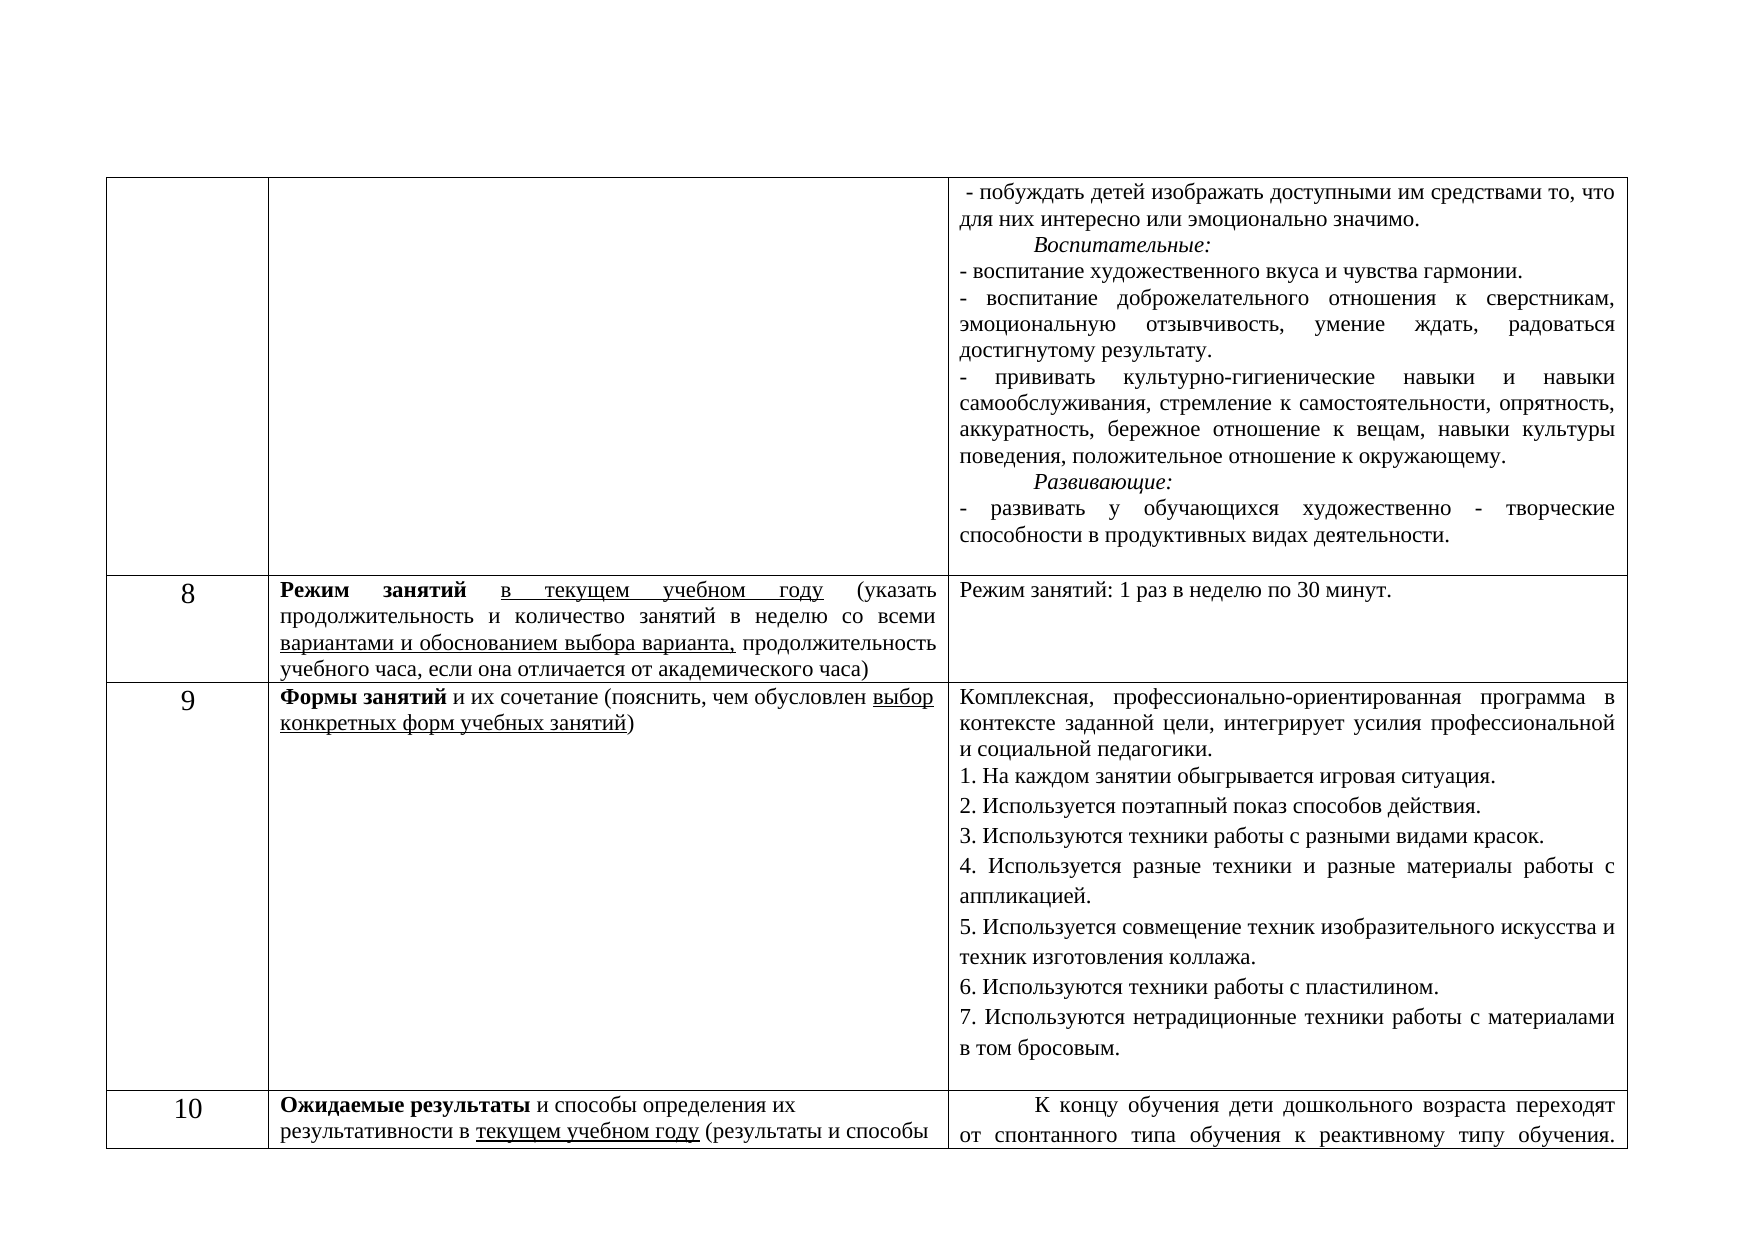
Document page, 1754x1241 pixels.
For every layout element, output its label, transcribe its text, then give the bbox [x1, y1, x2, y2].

table_cell Режим занятий: 1 раз в неделю по 30 минут. [949, 576, 1627, 682]
table_cell Режим занятий в текущем учебном году (указать продолжительность и количество занятий в неделю со всеми вариантами и обоснованием выбора варианта, продолжительность учебного часа, если она отличается от академического часа) [269, 576, 948, 682]
table_cell 8 [107, 576, 268, 682]
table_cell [949, 1091, 1627, 1148]
table_cell 9 [107, 683, 268, 1090]
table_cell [269, 1091, 948, 1148]
table_cell Комплексная, профессионально-ориентированная программа в контексте заданной цели, интегрирует усилия профессиональной и социальной педагогики. 1. На каждом занятии обыгрывается игровая ситуация. 2. Используется поэтапный показ способов действия. 3. Используются техники работы с разными видами красок. 4. Используется разные техники и разные материалы работы с аппликацией. 5. Используется совмещение техник изобразительного искусства и техник изготовления коллажа. 6. Используются техники работы с пластилином. 7. Используются нетрадиционные техники работы с материалами в том бросовым. [949, 683, 1627, 1090]
table_cell 10 [107, 1091, 268, 1148]
table_cell Формы занятий и их сочетание (пояснить, чем обусловлен выбор конкретных форм учебных занятий) [269, 683, 948, 1090]
table_cell 7 [107, 178, 268, 575]
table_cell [269, 178, 948, 575]
